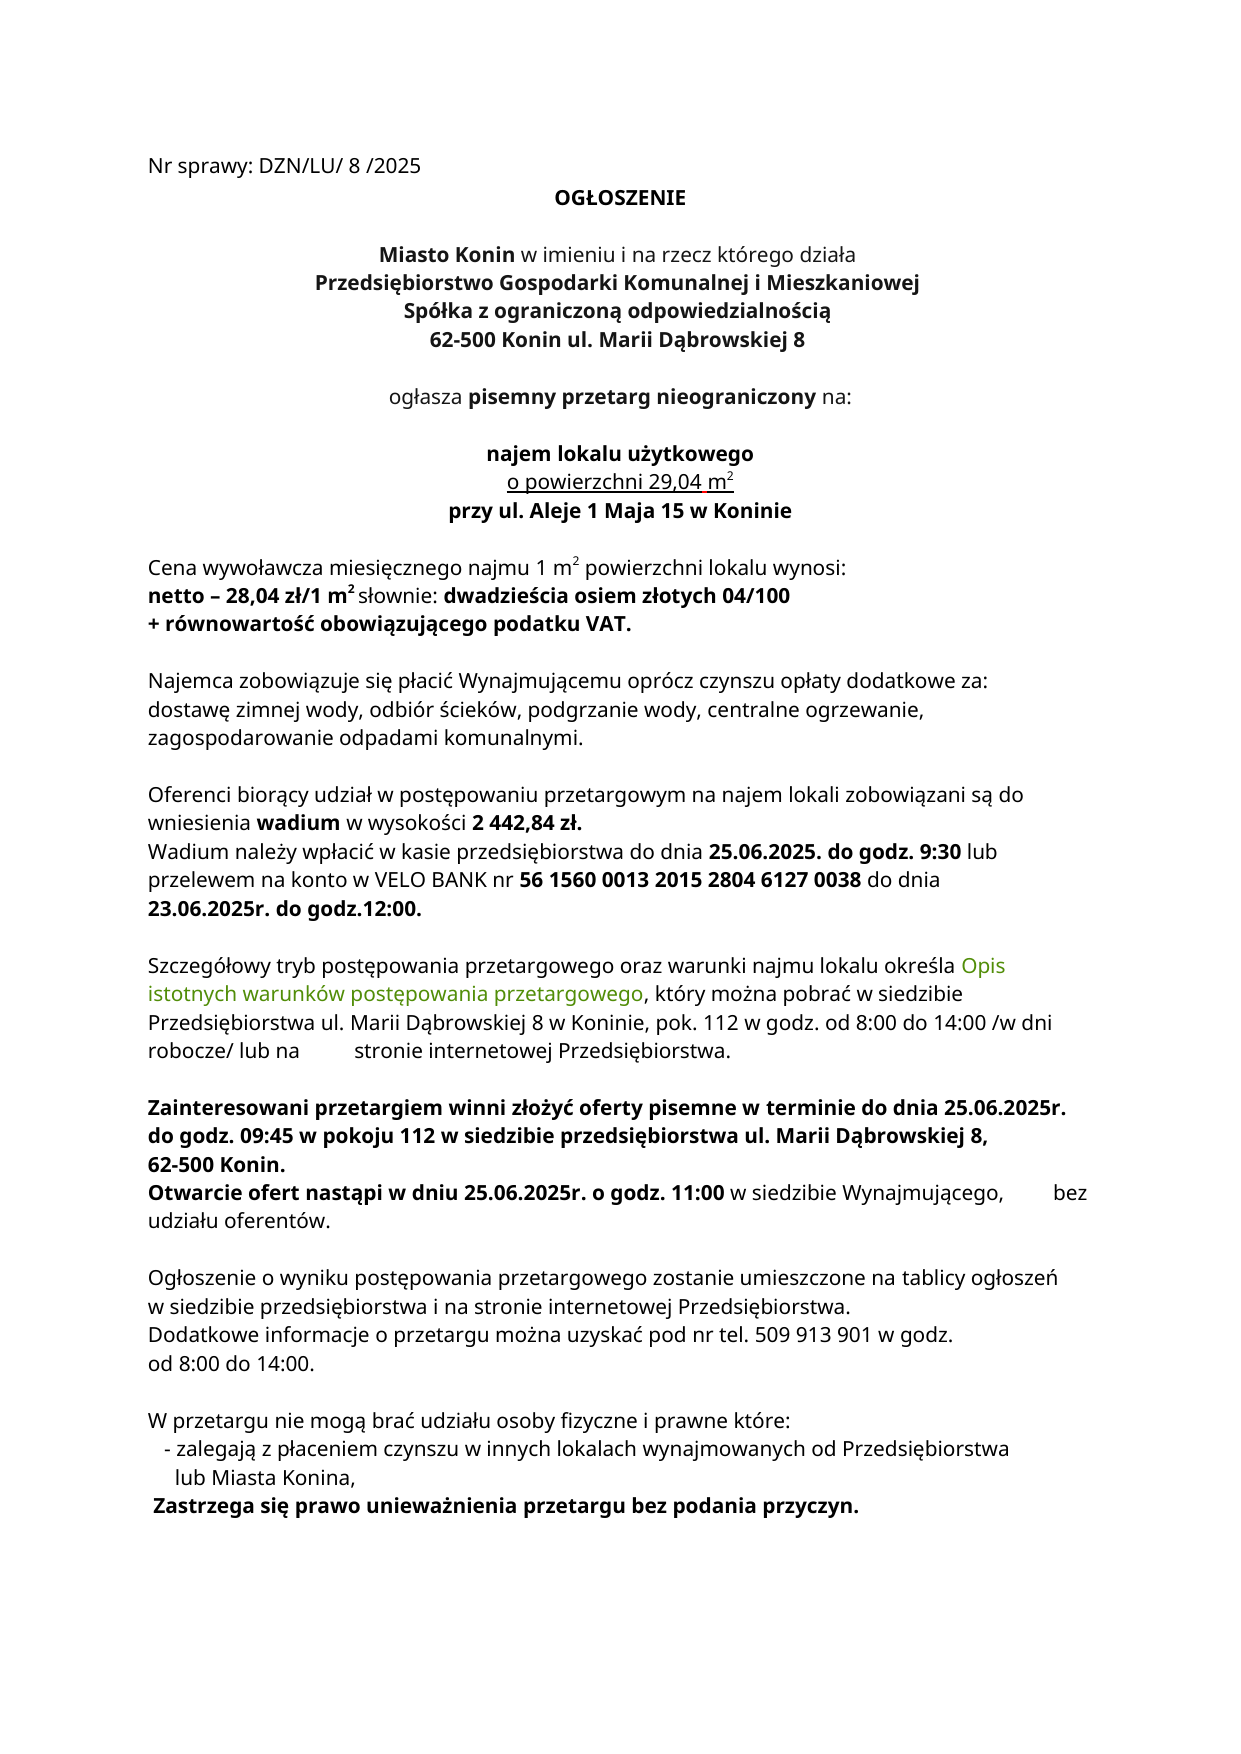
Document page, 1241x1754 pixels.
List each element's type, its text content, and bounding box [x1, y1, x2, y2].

text przy ul. Aleje 1 Maja 15 w Koninie [148, 496, 1093, 524]
text lub Miasta Konina, Zastrzega się prawo unieważnienia przetargu bez podania przyczyn. [148, 1463, 1093, 1519]
text 62-500 Konin. [148, 1150, 1093, 1178]
text + równowartość obowiązującego podatku VAT. [148, 609, 1108, 638]
text Oferenci biorący udział w postępowaniu przetargowym na najem lokali zobowiązani są do wniesienia wadium w wysokości 2 442,84 zł. Wadium należy wpłacić w kasie przedsiębiorstwa do dnia 25.06.2025. do godz. 9:30 lub przelewem na konto w VELO BANK nr 56 1560 0013 2015 2804 6127 0038 do dnia 23.06.2025r. do godz.12:00. Szczegółowy tryb postępowania przetargowego oraz warunki najmu lokalu określa Opis istotnych warunków postępowania przetargowego, który można pobrać w siedzibie Przedsiębiorstwa ul. Marii Dąbrowskiej 8 w Koninie, pok. 112 w godz. od 8:00 do 14:00 /w dni robocze/ lub na stronie internetowej Przedsiębiorstwa. Zainteresowani przetargiem winni złożyć oferty pisemne w terminie do dnia 25.06.2025r. do godz. 09:45 w pokoju 112 w siedzibie przedsiębiorstwa ul. Marii Dąbrowskiej 8, [148, 752, 1093, 1150]
text Najemca zobowiązuje się płacić Wynajmującemu oprócz czynszu opłaty dodatkowe za: [148, 666, 1108, 695]
text o powierzchni 29,04 m2 [148, 467, 1093, 496]
text Miasto Konin w imieniu i na rzecz którego działa Przedsiębiorstwo Gospodarki Komunalnej i Mieszkaniowej Spółka z ograniczoną odpowiedzialnością 62-500 Konin ul. Marii Dąbrowskiej 8 ogłasza pisemny przetarg nieograniczony na: [148, 240, 1093, 410]
text Nr sprawy: DZN/LU/ 8 /2025 [148, 148, 1093, 179]
text netto – 28,04 zł/1 m2 słownie: dwadzieścia osiem złotych 04/100 [148, 581, 1108, 609]
text Cena wywoławcza miesięcznego najmu 1 m2 powierzchni lokalu wynosi: [148, 524, 1108, 581]
text Otwarcie ofert nastąpi w dniu 25.06.2025r. o godz. 11:00 w siedzibie Wynajmującego, bez udziału oferentów. Ogłoszenie o wyniku postępowania przetargowego zostanie umieszczone na tablicy ogłoszeń w siedzibie przedsiębiorstwa i na stronie internetowej Przedsiębiorstwa. Dodatkowe informacje o przetargu można uzyskać pod nr tel. 509 913 901 w godz. od 8:00 do 14:00. W przetargu nie mogą brać udziału osoby fizyczne i prawne które: - zalegają z płaceniem czynszu w innych lokalach wynajmowanych od Przedsiębiorstwa [148, 1178, 1093, 1463]
text OGŁOSZENIE [148, 179, 1093, 211]
text najem lokalu użytkowego [148, 439, 1093, 467]
text dostawę zimnej wody, odbiór ścieków, podgrzanie wody, centralne ogrzewanie, zagospodarowanie odpadami komunalnymi. [148, 695, 1108, 752]
